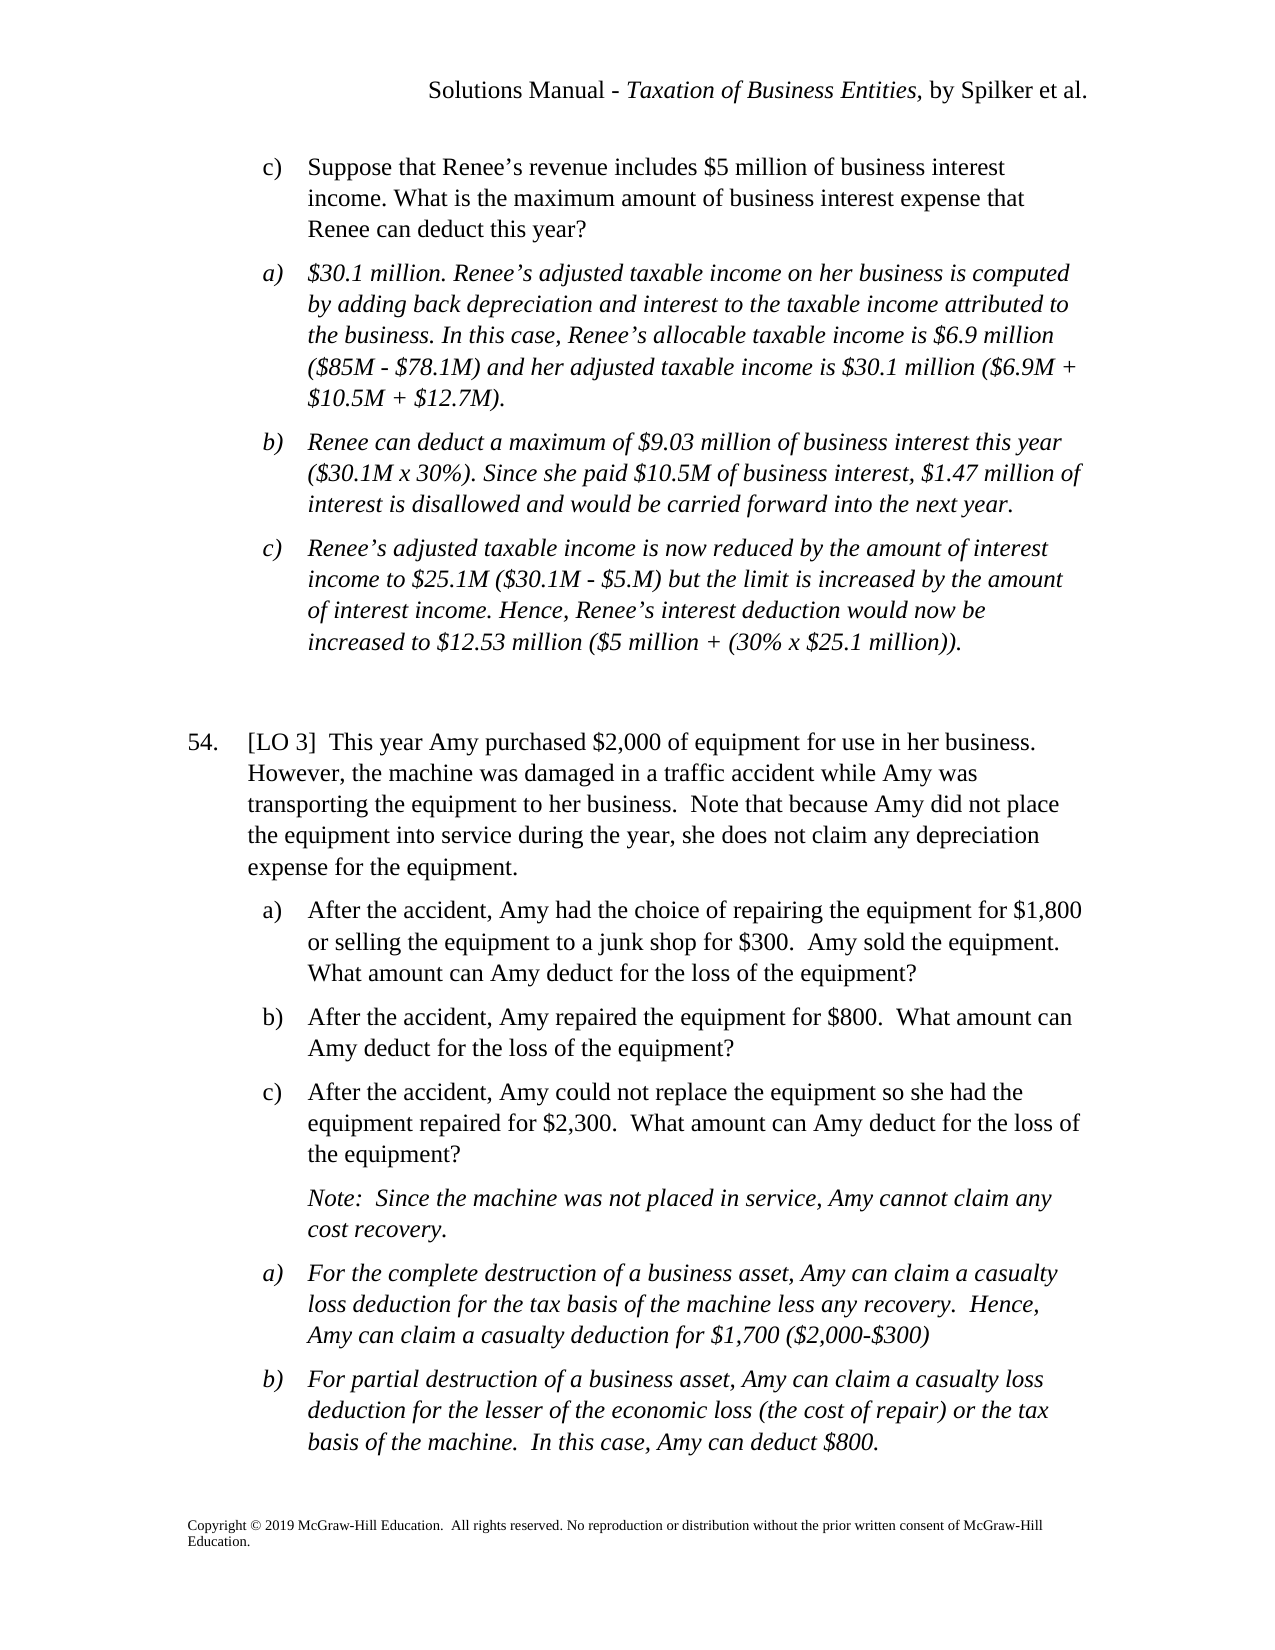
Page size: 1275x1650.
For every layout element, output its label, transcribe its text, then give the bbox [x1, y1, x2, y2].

text 54. [LO 3] This year Amy purchased $2,000 of equipment for use in her business. However, the machine was damaged in a traffic accident while Amy was transporting the equipment to her business. Note that because Amy did not place the equipment into service during the year, she does not claim any depreciation expense for the equipment. [187, 725, 1087, 881]
text a) After the accident, Amy had the choice of repairing the equipment for $1,800 or selling the equipment to a junk shop for $300. Amy sold the equipment. What amount can Amy deduct for the loss of the equipment? [262, 894, 1087, 987]
text a) $30.1 million. Renee’s adjusted taxable income on her business is computed by adding back depreciation and interest to the taxable income attributed to the business. In this case, Renee’s allocable taxable income is $6.9 million ($85M - $78.1M) and her adjusted taxable income is $30.1 million ($6.9M + $10.5M + $12.7M). [262, 256, 1087, 412]
text b) Renee can deduct a maximum of $9.03 million of business interest this year ($30.1M x 30%). Since she paid $10.5M of business interest, $1.47 million of interest is disallowed and would be carried forward into the next year. [262, 425, 1087, 519]
text b) For partial destruction of a business asset, Amy can claim a casualty loss deduction for the lesser of the economic loss (the cost of repair) or the tax basis of the machine. In this case, Amy can deduct $800. [262, 1362, 1087, 1456]
text b) After the accident, Amy repaired the equipment for $800. What amount can Amy deduct for the loss of the equipment? [262, 1000, 1087, 1062]
text a) For the complete destruction of a business asset, Amy can claim a casualty loss deduction for the tax basis of the machine less any recovery. Hence, Amy can claim a casualty deduction for $1,700 ($2,000-$300) [262, 1256, 1087, 1350]
text c) Suppose that Renee’s revenue includes $5 million of business interest income. What is the maximum amount of business interest expense that Renee can deduct this year? [262, 150, 1087, 244]
text c) After the accident, Amy could not replace the equipment so she had the equipment repaired for $2,300. What amount can Amy deduct for the loss of the equipment? [262, 1075, 1087, 1169]
text c) Renee’s adjusted taxable income is now reduced by the amount of interest income to $25.1M ($30.1M - $5.M) but the limit is increased by the amount of interest income. Hence, Renee’s interest deduction would now be increased to $12.53 million ($5 million + (30% x $25.1 million)). [262, 531, 1087, 656]
text Note: Since the machine was not placed in service, Amy cannot claim any cost recovery. [262, 1181, 1087, 1244]
